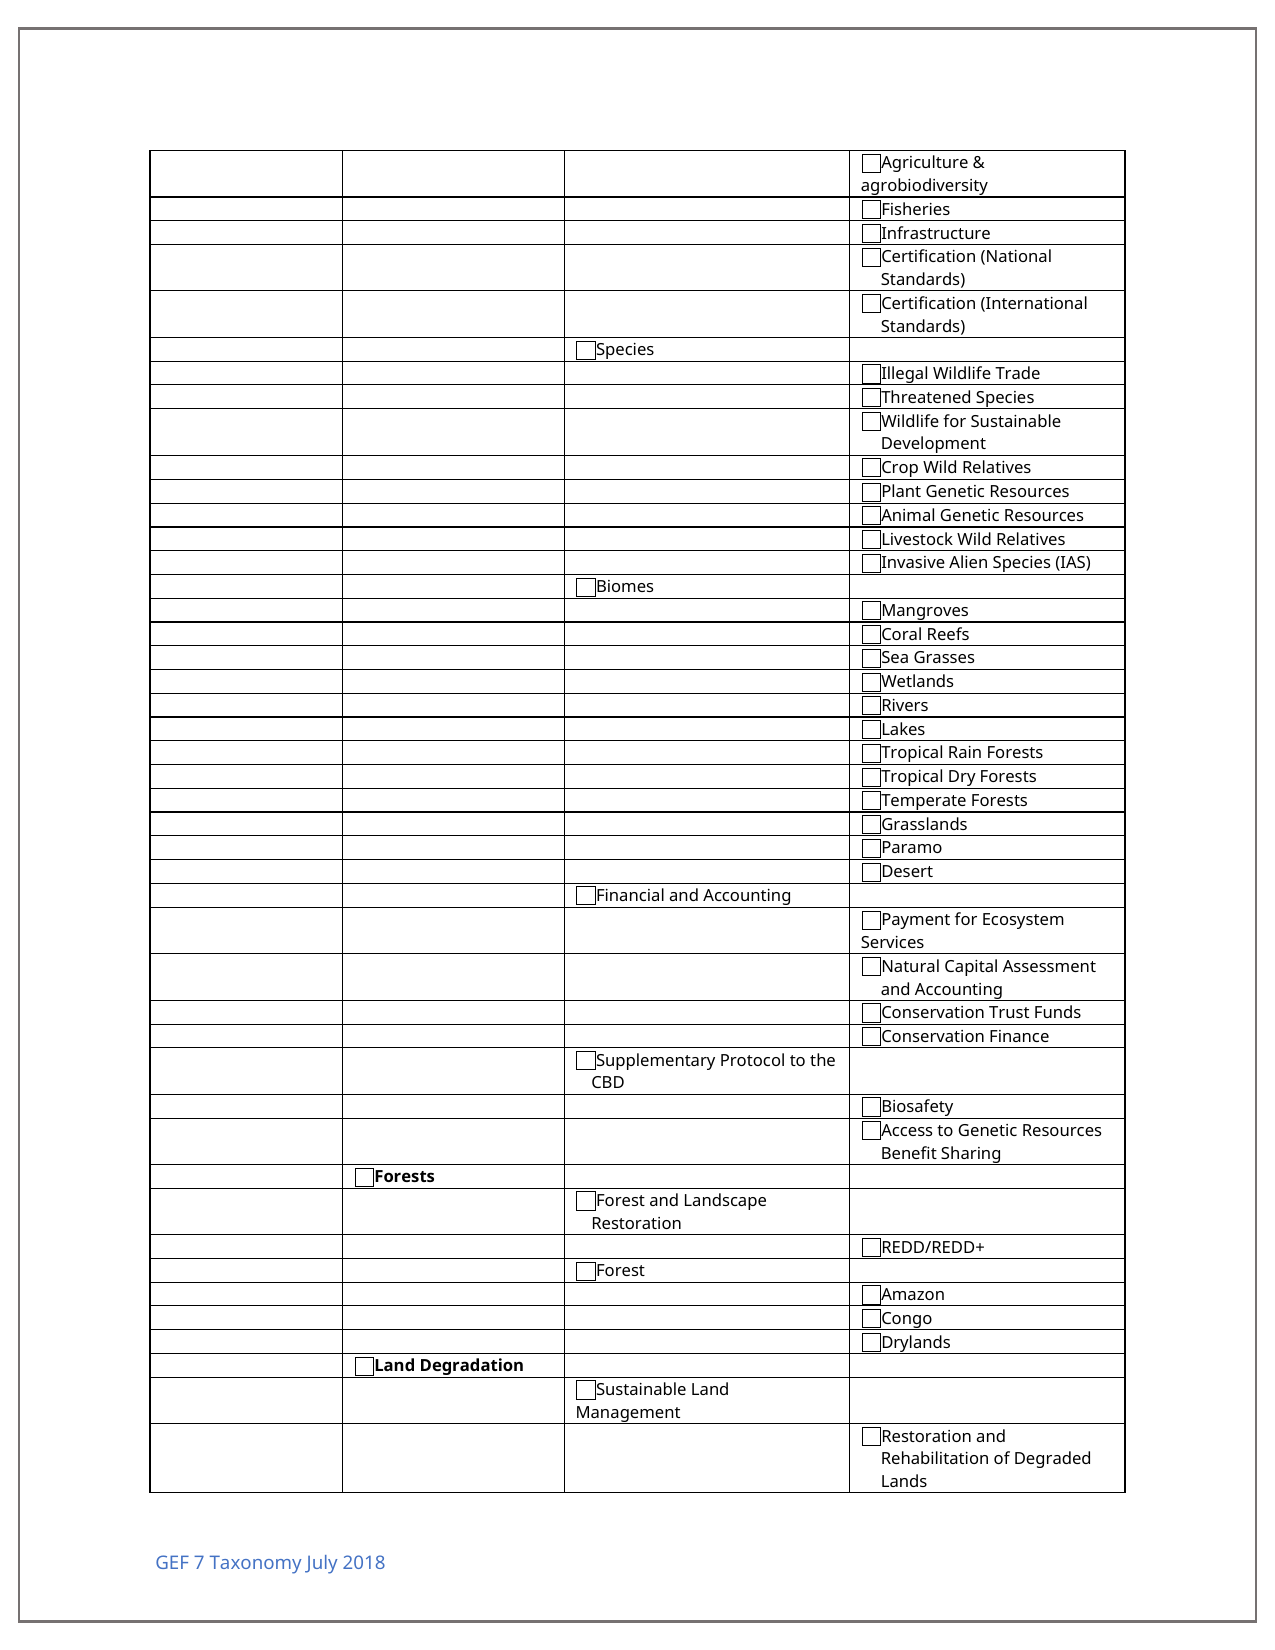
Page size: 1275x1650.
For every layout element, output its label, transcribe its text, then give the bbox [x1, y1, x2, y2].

table_cell [343, 551, 564, 574]
table_cell [151, 245, 342, 290]
table_cell [151, 575, 342, 598]
table_cell Lakes [850, 718, 1124, 740]
table_cell [565, 480, 849, 503]
table_cell [151, 836, 342, 859]
table_cell [343, 245, 564, 290]
table_cell Land Degradation [343, 1354, 564, 1377]
table_cell [343, 646, 564, 669]
table_cell [343, 1119, 564, 1164]
table_cell [565, 1025, 849, 1047]
table_cell [343, 789, 564, 811]
table_cell [343, 198, 564, 220]
table_cell [565, 1330, 849, 1353]
table_cell [343, 1259, 564, 1282]
table_cell [151, 954, 342, 1000]
table_cell [151, 599, 342, 621]
table_cell [151, 198, 342, 220]
table_cell [343, 718, 564, 740]
table_cell [565, 623, 849, 645]
table_cell Payment for Ecosystem Services [850, 908, 1124, 953]
table_cell [343, 151, 564, 196]
table_cell [151, 1259, 342, 1282]
table_cell [850, 1378, 1124, 1423]
table_cell [565, 646, 849, 669]
table_cell [850, 1048, 1124, 1094]
table_cell [565, 1001, 849, 1023]
table_cell [565, 954, 849, 1000]
table_cell [151, 813, 342, 835]
table_cell Forest [565, 1259, 849, 1282]
table_cell [151, 480, 342, 503]
table_cell Mangroves [850, 599, 1124, 621]
table_cell [343, 1095, 564, 1117]
table_cell [343, 623, 564, 645]
table_cell [565, 1354, 849, 1377]
table_cell [565, 908, 849, 953]
table_cell [151, 1378, 342, 1423]
table_cell [343, 884, 564, 907]
table_cell [565, 1283, 849, 1305]
table_cell [343, 836, 564, 859]
table_cell Restoration and Rehabilitation of Degraded Lands [850, 1424, 1124, 1492]
table_cell [151, 670, 342, 693]
table_cell Tropical Dry Forests [850, 765, 1124, 788]
table_cell Wildlife for Sustainable Development [850, 409, 1124, 454]
table_cell [151, 860, 342, 883]
table_cell [850, 884, 1124, 907]
table_cell [850, 1165, 1124, 1188]
table_cell Amazon [850, 1283, 1124, 1305]
table_cell [343, 1283, 564, 1305]
table_cell [343, 338, 564, 361]
table_cell [343, 599, 564, 621]
table_cell Forests [343, 1165, 564, 1188]
table_cell [343, 694, 564, 716]
table_cell [343, 1378, 564, 1423]
table_cell [151, 362, 342, 384]
table_cell [850, 338, 1124, 361]
table_cell [151, 789, 342, 811]
table_cell [565, 385, 849, 408]
table_cell [151, 1119, 342, 1164]
table_cell Certification (International Standards) [850, 291, 1124, 337]
table_cell [343, 1235, 564, 1258]
table_cell REDD/REDD+ [850, 1235, 1124, 1258]
table_cell [565, 1165, 849, 1188]
table_cell [565, 221, 849, 244]
table_cell [850, 1189, 1124, 1234]
table_cell Natural Capital Assessment and Accounting [850, 954, 1124, 1000]
table_cell Tropical Rain Forests [850, 741, 1124, 764]
table_cell [151, 1235, 342, 1258]
table_cell Access to Genetic Resources Benefit Sharing [850, 1119, 1124, 1164]
table_cell [565, 245, 849, 290]
table_cell Desert [850, 860, 1124, 883]
table_cell [151, 1165, 342, 1188]
table_cell Invasive Alien Species (IAS) [850, 551, 1124, 574]
table_cell [151, 528, 342, 550]
table_cell Biomes [565, 575, 849, 598]
table_cell [343, 291, 564, 337]
table_cell [343, 765, 564, 788]
table_cell [151, 741, 342, 764]
table_cell [151, 1095, 342, 1117]
table_cell [151, 1306, 342, 1329]
table_cell [343, 1424, 564, 1492]
table_cell Species [565, 338, 849, 361]
table_cell [565, 860, 849, 883]
table_cell [565, 765, 849, 788]
table_cell [343, 1048, 564, 1094]
table_cell [565, 836, 849, 859]
table_cell [565, 151, 849, 196]
table_cell [151, 291, 342, 337]
table_cell [565, 1095, 849, 1117]
table_cell Drylands [850, 1330, 1124, 1353]
table_cell [343, 362, 564, 384]
table_cell [343, 670, 564, 693]
table_cell [343, 528, 564, 550]
table_cell Temperate Forests [850, 789, 1124, 811]
table_cell [565, 551, 849, 574]
table_cell [343, 954, 564, 1000]
table_cell [565, 599, 849, 621]
table_cell Certification (National Standards) [850, 245, 1124, 290]
table_cell [343, 1189, 564, 1234]
table_cell [343, 385, 564, 408]
table_cell [850, 1259, 1124, 1282]
table_cell Wetlands [850, 670, 1124, 693]
table_cell [151, 504, 342, 526]
table_cell Agriculture & agrobiodiversity [850, 151, 1124, 196]
table_cell [151, 151, 342, 196]
table_cell [565, 670, 849, 693]
table_cell [151, 623, 342, 645]
table_cell [343, 741, 564, 764]
table_cell [151, 1330, 342, 1353]
table_cell [343, 480, 564, 503]
table_cell Fisheries [850, 198, 1124, 220]
table_cell [151, 1354, 342, 1377]
table_cell Conservation Finance [850, 1025, 1124, 1047]
table_cell Financial and Accounting [565, 884, 849, 907]
table_cell Coral Reefs [850, 623, 1124, 645]
table_cell Sustainable Land Management [565, 1378, 849, 1423]
table_cell [151, 1025, 342, 1047]
table_cell Livestock Wild Relatives [850, 528, 1124, 550]
table_cell [565, 789, 849, 811]
table_cell Illegal Wildlife Trade [850, 362, 1124, 384]
table_cell [565, 813, 849, 835]
table_cell [850, 1354, 1124, 1377]
table_cell [151, 1283, 342, 1305]
table_cell [343, 221, 564, 244]
table_cell Animal Genetic Resources [850, 504, 1124, 526]
table_cell Infrastructure [850, 221, 1124, 244]
table_cell [565, 694, 849, 716]
table_cell [151, 456, 342, 479]
table_cell Plant Genetic Resources [850, 480, 1124, 503]
table_cell [343, 1306, 564, 1329]
table_cell [151, 338, 342, 361]
table_cell Grasslands [850, 813, 1124, 835]
table_cell [151, 908, 342, 953]
table_cell [151, 221, 342, 244]
table_cell [151, 718, 342, 740]
table_cell Rivers [850, 694, 1124, 716]
table_cell [565, 718, 849, 740]
table_cell [565, 409, 849, 454]
table_cell [151, 694, 342, 716]
table_cell Supplementary Protocol to the CBD [565, 1048, 849, 1094]
table_cell [151, 1189, 342, 1234]
table_cell [565, 1235, 849, 1258]
table_cell [151, 884, 342, 907]
table_cell Crop Wild Relatives [850, 456, 1124, 479]
table_cell [343, 504, 564, 526]
table_cell Threatened Species [850, 385, 1124, 408]
table_cell [565, 456, 849, 479]
table_cell [565, 1424, 849, 1492]
table_cell [850, 575, 1124, 598]
table_cell [343, 1330, 564, 1353]
table_cell [565, 198, 849, 220]
table_cell Sea Grasses [850, 646, 1124, 669]
table_cell [565, 362, 849, 384]
table_cell [151, 1424, 342, 1492]
table_cell [565, 1119, 849, 1164]
table_cell [343, 1001, 564, 1023]
table_cell [343, 409, 564, 454]
table_cell [565, 741, 849, 764]
table_cell [151, 1001, 342, 1023]
table_cell Congo [850, 1306, 1124, 1329]
table_cell [343, 813, 564, 835]
table_cell [151, 646, 342, 669]
table_cell [565, 1306, 849, 1329]
table_cell [151, 551, 342, 574]
table_cell [151, 765, 342, 788]
table_cell Forest and Landscape Restoration [565, 1189, 849, 1234]
table_cell [565, 291, 849, 337]
table_cell [343, 860, 564, 883]
table_cell [343, 575, 564, 598]
table_cell Paramo [850, 836, 1124, 859]
table_cell [565, 528, 849, 550]
table_cell [343, 456, 564, 479]
table_cell [151, 1048, 342, 1094]
table_cell [343, 908, 564, 953]
table_cell Conservation Trust Funds [850, 1001, 1124, 1023]
table_cell Biosafety [850, 1095, 1124, 1117]
table_cell [151, 409, 342, 454]
table_cell [343, 1025, 564, 1047]
table_cell [151, 385, 342, 408]
table_cell [565, 504, 849, 526]
